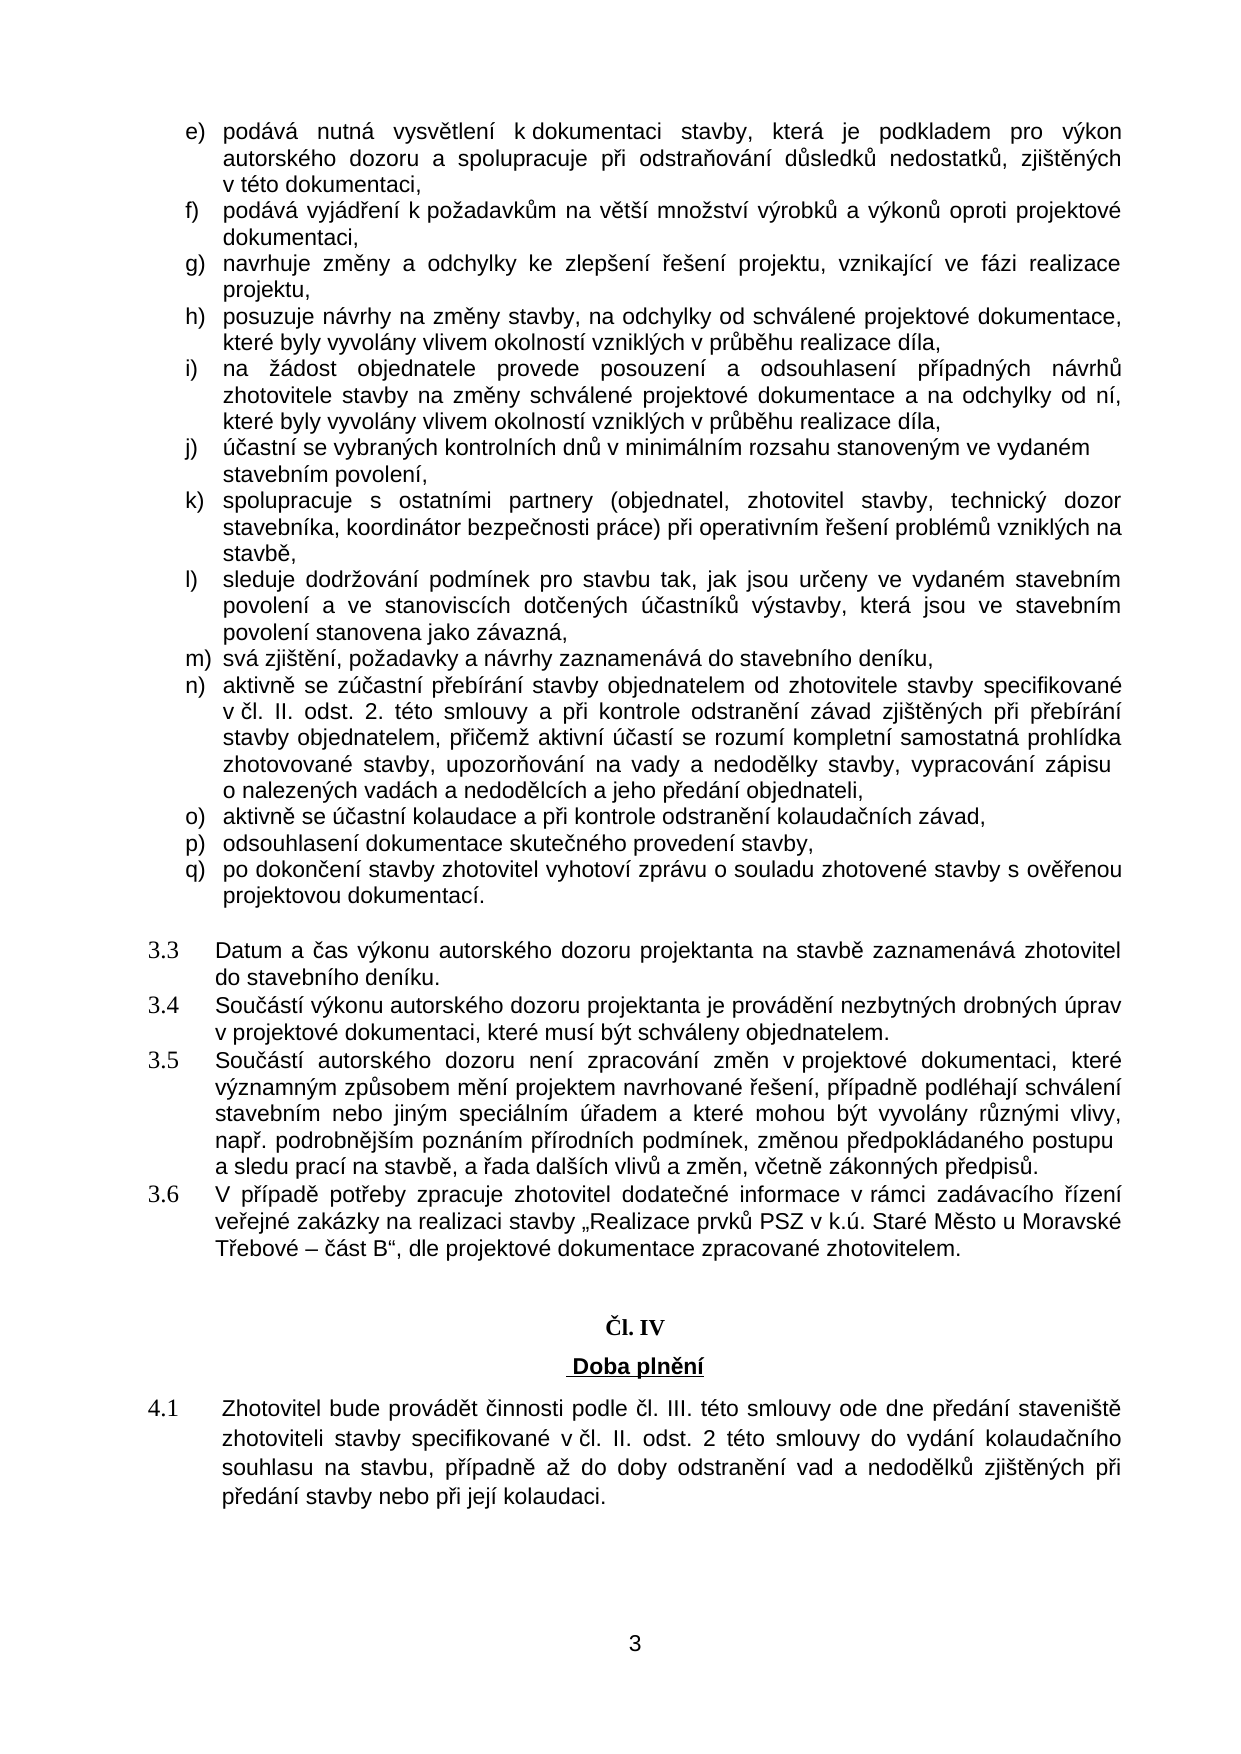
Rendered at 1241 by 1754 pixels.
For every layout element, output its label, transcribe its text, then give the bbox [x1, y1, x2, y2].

list Součástí autorského dozoru není zpracování změn v projektové dokumentaci, které významným způsobem mění projektem navrhované řešení, případně podléhají schválení stavebním nebo jiným speciálním úřadem a které mohou být vyvolány různými vlivy, např. podrobnějším poznáním přírodních podmínek, změnou předpokládaného postupu a sledu prací na stavbě, a řada dalších vlivů a změn, včetně zákonných předpisů. [148, 1045, 1122, 1179]
list aktivně se zúčastní přebírání stavby objednatelem od zhotovitele stavby specifikované v čl. II. odst. 2. této smlouvy a při kontrole odstranění závad zjištěných při přebírání stavby objednatelem, přičemž aktivní účastí se rozumí kompletní samostatná prohlídka zhotovované stavby, upozorňování na vady a nedodělky stavby, vypracování zápisu o nalezených vadách a nedodělcích a jeho předání objednateli, [185, 672, 1122, 803]
list sleduje dodržování podmínek pro stavbu tak, jak jsou určeny ve vydaném stavebním povolení a ve stanoviscích dotčených účastníků výstavby, která jsou ve stavebním povolení stanovena jako závazná, [185, 566, 1122, 645]
subtitle Doba plnění [148, 1353, 1122, 1379]
list V případě potřeby zpracuje zhotovitel dodatečné informace v rámci zadávacího řízení veřejné zakázky na realizaci stavby „Realizace prvků PSZ v k.ú. Staré Město u Moravské Třebové – část B“, dle projektové dokumentace zpracované zhotovitelem. [148, 1179, 1122, 1261]
list posuzuje návrhy na změny stavby, na odchylky od schválené projektové dokumentace, které byly vyvolány vlivem okolností vzniklých v průběhu realizace díla, [185, 303, 1122, 355]
list odsouhlasení dokumentace skutečného provedení stavby, [185, 830, 1122, 856]
list Zhotovitel bude provádět činnosti podle čl. III. této smlouvy ode dne předání staveniště zhotoviteli stavby specifikované v čl. II. odst. 2 této smlouvy do vydání kolaudačního souhlasu na stavbu, případně až do doby odstranění vad a nedodělků zjištěných při předání stavby nebo při její kolaudaci. [148, 1393, 1122, 1509]
list spolupracuje s ostatními partnery (objednatel, zhotovitel stavby, technický dozor stavebníka, koordinátor bezpečnosti práce) při operativním řešení problémů vzniklých na stavbě, [185, 487, 1122, 566]
list účastní se vybraných kontrolních dnů v minimálním rozsahu stanoveným ve vydaném stavebním povolení, [185, 434, 1122, 487]
list podává nutná vysvětlení k dokumentaci stavby, která je podkladem pro výkon autorského dozoru a spolupracuje při odstraňování důsledků nedostatků, zjištěných v této dokumentaci, [185, 118, 1122, 197]
list Datum a čas výkonu autorského dozoru projektanta na stavbě zaznamenává zhotovitel do stavebního deníku. [148, 935, 1122, 990]
list navrhuje změny a odchylky ke zlepšení řešení projektu, vznikající ve fázi realizace projektu, [185, 250, 1122, 303]
list na žádost objednatele provede posouzení a odsouhlasení případných návrhů zhotovitele stavby na změny schválené projektové dokumentace a na odchylky od ní, které byly vyvolány vlivem okolností vzniklých v průběhu realizace díla, [185, 355, 1122, 434]
subtitle Čl. IV [148, 1314, 1122, 1340]
list aktivně se účastní kolaudace a při kontrole odstranění kolaudačních závad, [185, 803, 1122, 830]
list podává vyjádření k požadavkům na větší množství výrobků a výkonů oproti projektové dokumentaci, [185, 197, 1122, 250]
list Součástí výkonu autorského dozoru projektanta je provádění nezbytných drobných úprav v projektové dokumentaci, které musí být schváleny objednatelem. [148, 990, 1122, 1045]
list po dokončení stavby zhotovitel vyhotoví zprávu o souladu zhotovené stavby s ověřenou projektovou dokumentací. [185, 856, 1122, 909]
list svá zjištění, požadavky a návrhy zaznamenává do stavebního deníku, [185, 645, 1122, 672]
